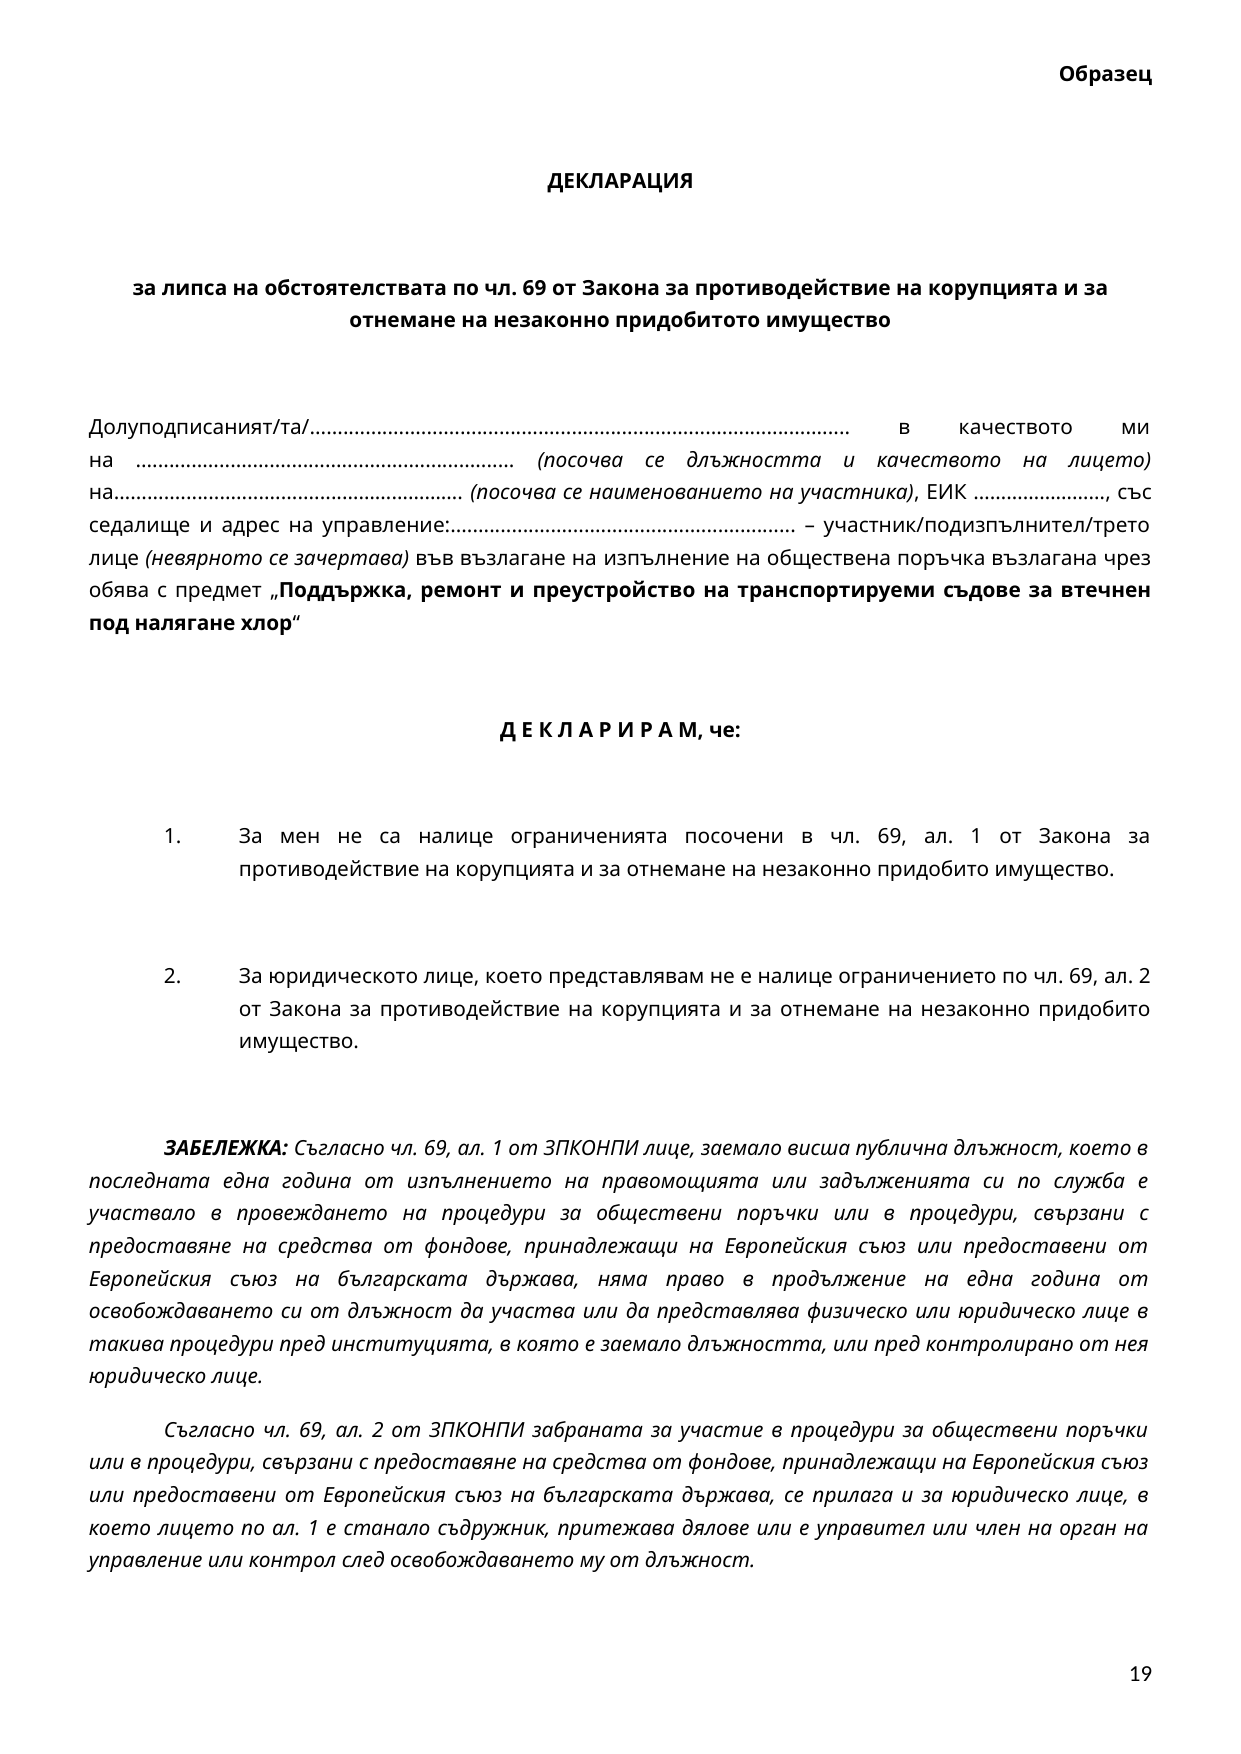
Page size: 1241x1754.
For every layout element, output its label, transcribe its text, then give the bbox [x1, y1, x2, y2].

text Образец [89, 59, 1152, 87]
text Д Е К Л А Р И Р А М, че: [89, 715, 1152, 743]
text за липса на обстоятелствата по чл. 69 от Закона за противодействие на корупцията и за отнемане на незаконно придобитото имущество [89, 273, 1152, 334]
text Долуподписаният/та/................................................................................................. в качеството ми на .................................................................... (посочва се длъжността и качеството на лицето) на…......................................…………………. (посочва се наименованието на участника), ЕИК ……………………, със седалище и адрес на управление:.............................................................. – участник/подизпълнител/трето лице (невярното се зачертава) във възлагане на изпълнение на обществена поръчка възлагана чрез обява с предмет „Поддържка, ремонт и преустройство на транспортируеми съдове за втечнен под налягане хлор“ [89, 412, 1152, 636]
list За мен не са налице ограниченията посочени в чл. 69, ал. 1 от Закона за противодействие на корупцията и за отнемане на незаконно придобито имущество. [164, 822, 1152, 883]
text ЗАБЕЛЕЖКА: Съгласно чл. 69, ал. 1 от ЗПКОНПИ лице, заемало висша публична длъжност, което в последната една година от изпълнението на правомощията или задълженията си по служба е участвало в провеждането на процедури за обществени поръчки или в процедури, свързани с предоставяне на средства от фондове, принадлежащи на Европейския съюз или предоставени от Европейския съюз на българската държава, няма право в продължение на една година от освобождаването си от длъжност да участва или да представлява физическо или юридическо лице в такива процедури пред институцията, в която е заемало длъжността, или пред контролирано от нея юридическо лице. [89, 1133, 1152, 1390]
text ДЕКЛАРАЦИЯ [89, 166, 1152, 194]
list За юридическото лице, което представлявам не е налице ограничението по чл. 69, ал. 2 от Закона за противодействие на корупцията и за отнемане на незаконно придобито имущество. [164, 961, 1152, 1055]
text Съгласно чл. 69, ал. 2 от ЗПКОНПИ забраната за участие в процедури за обществени поръчки или в процедури, свързани с предоставяне на средства от фондове, принадлежащи на Европейския съюз или предоставени от Европейския съюз на българската държава, се прилага и за юридическо лице, в което лицето по ал. 1 е станало съдружник, притежава дялове или е управител или член на орган на управление или контрол след освобождаването му от длъжност. [89, 1415, 1152, 1574]
